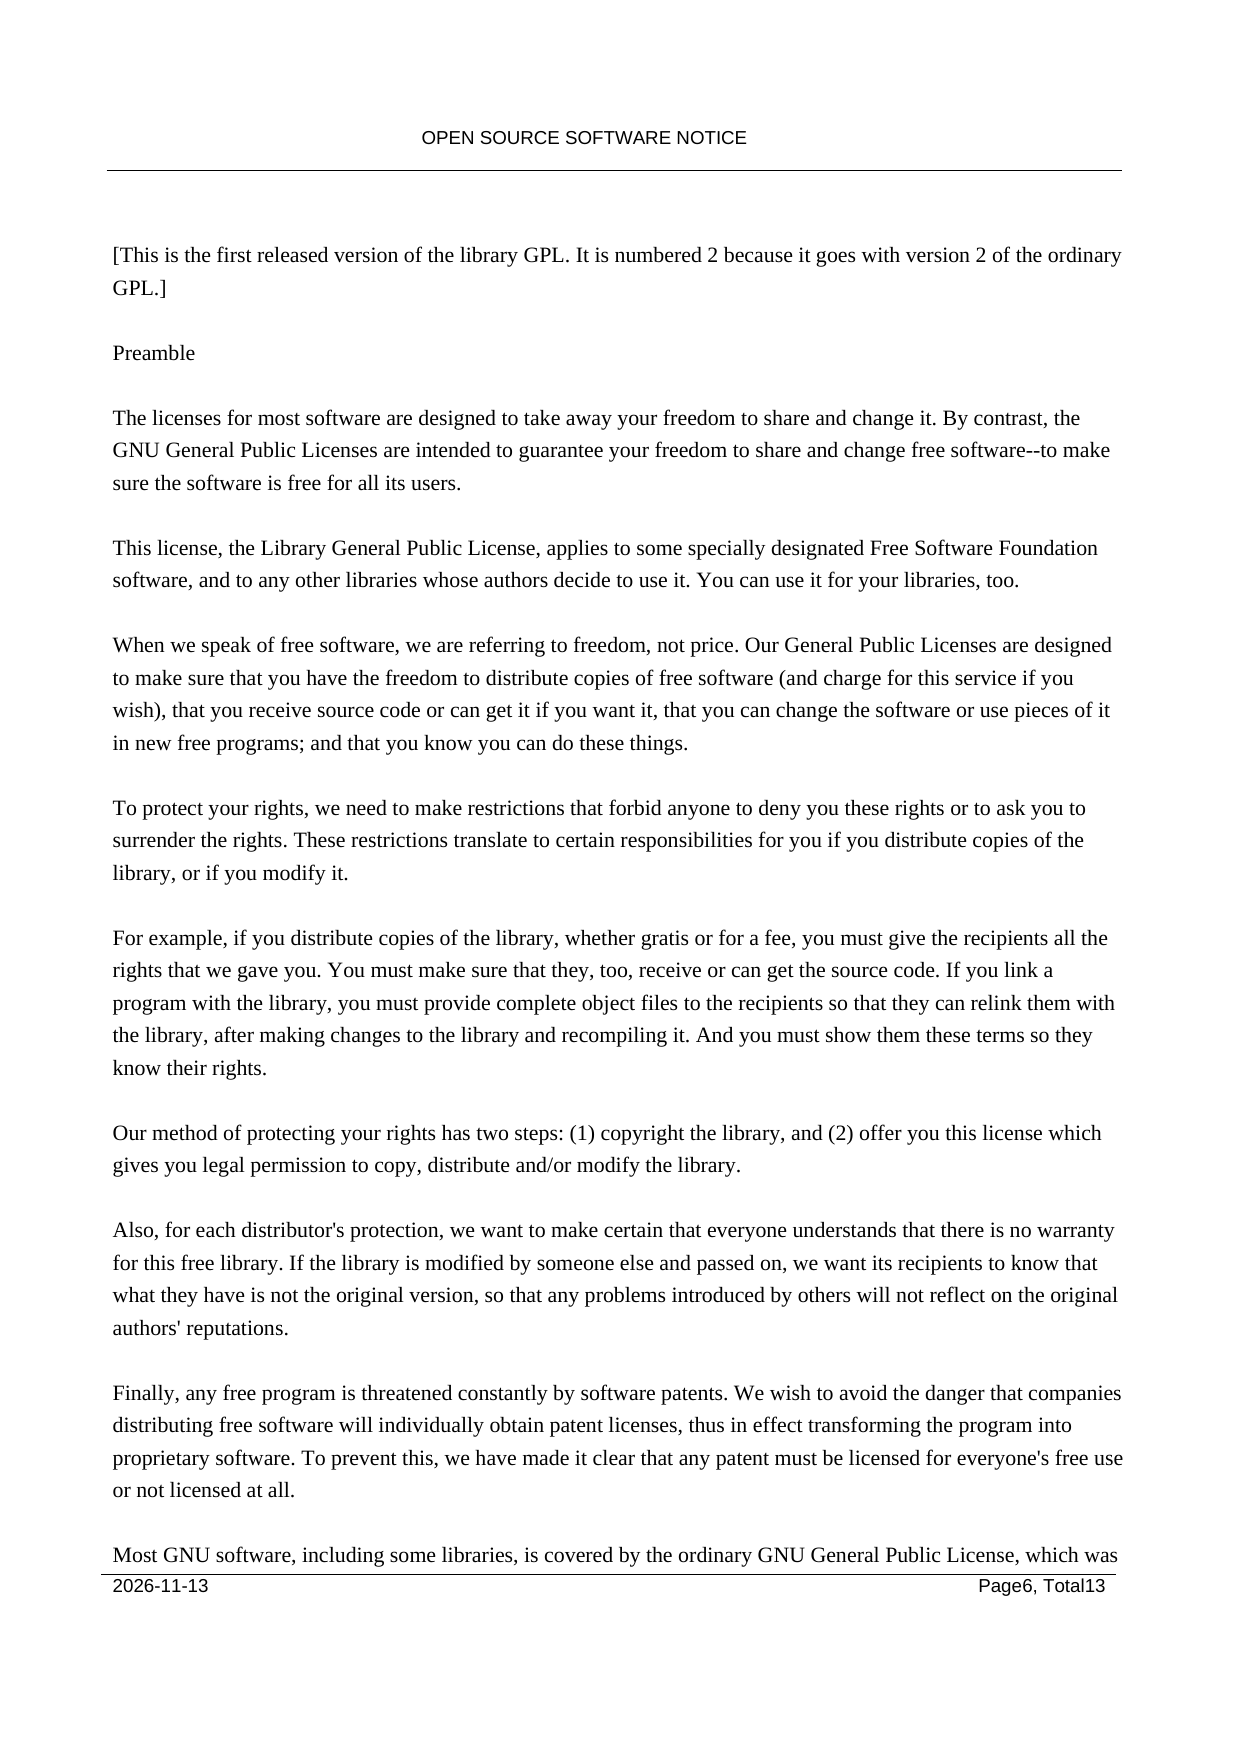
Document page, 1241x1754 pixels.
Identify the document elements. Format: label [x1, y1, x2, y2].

text [112, 206, 1128, 1571]
